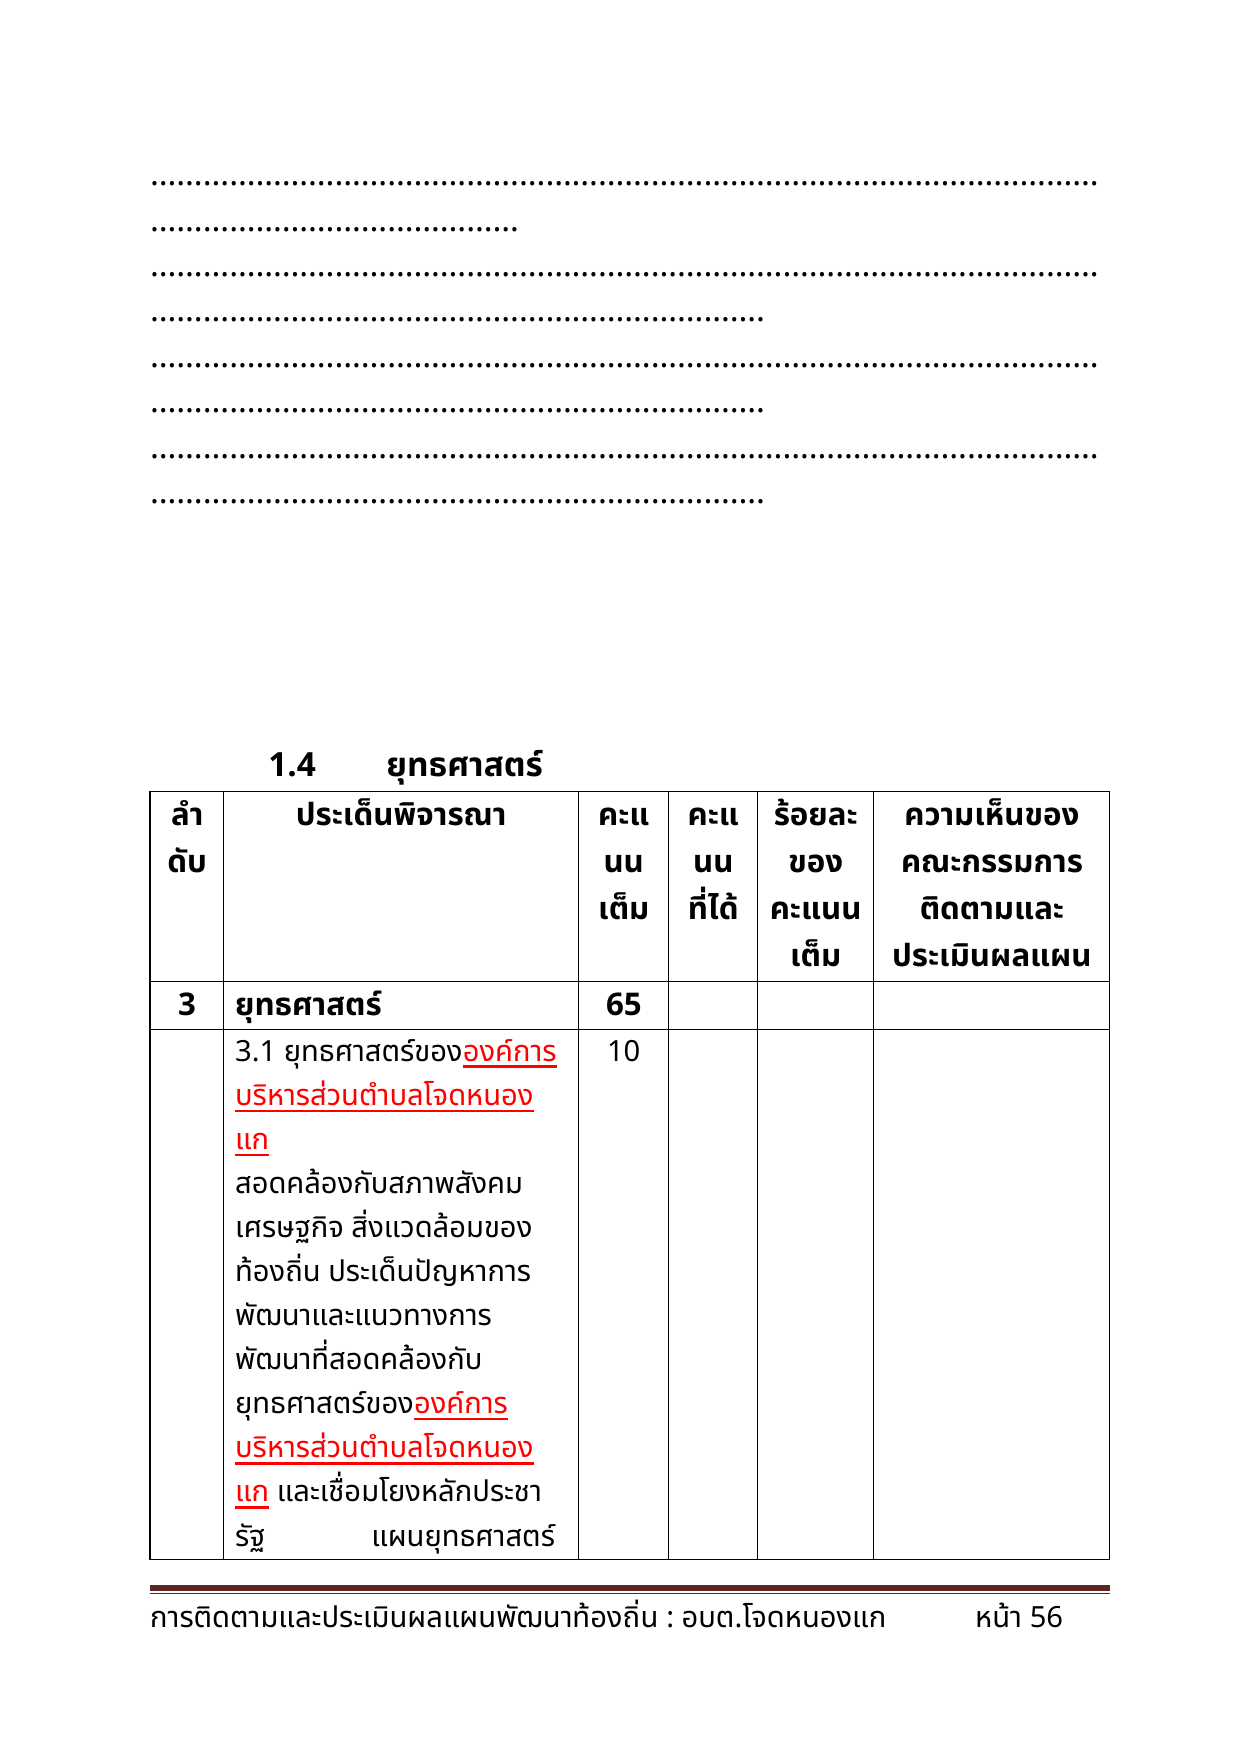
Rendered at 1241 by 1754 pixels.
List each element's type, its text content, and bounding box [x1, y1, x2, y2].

table_cell ยุทธศาสตร์ [224, 982, 578, 1029]
table_cell [758, 1030, 873, 1559]
table_cell [669, 982, 757, 1029]
text ……………………………………………………………………………………………………………………………………………………………. [150, 332, 1110, 422]
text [150, 150, 1110, 241]
table_header ความเห็นของคณะกรรมการติดตามและประเมินผลแผน [874, 792, 1109, 981]
table_cell [874, 1030, 1109, 1559]
table_header คะแนน เต็ม [579, 792, 668, 981]
table_cell 3 [151, 982, 223, 1029]
table_header ร้อยละของคะแนนเต็ม [758, 792, 873, 981]
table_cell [224, 1030, 578, 1559]
table_cell [151, 1030, 223, 1559]
table_cell 10 [579, 1030, 668, 1559]
text ……………………………………………………………………………………………………………………………………………………………. [150, 241, 1110, 332]
table_cell 65 [579, 982, 668, 1029]
table_cell [758, 982, 873, 1029]
table_cell [874, 982, 1109, 1029]
table_header คะแนน ที่ได้ [669, 792, 757, 981]
text ……………………………………………………………………………………………………………………………………………………………. [150, 422, 1110, 513]
text 1.4 ยุทธศาสตร์ [150, 740, 1110, 791]
table_header ลำดับ [151, 792, 223, 981]
table_cell [669, 1030, 757, 1559]
table_header ประเด็นพิจารณา [224, 792, 578, 981]
